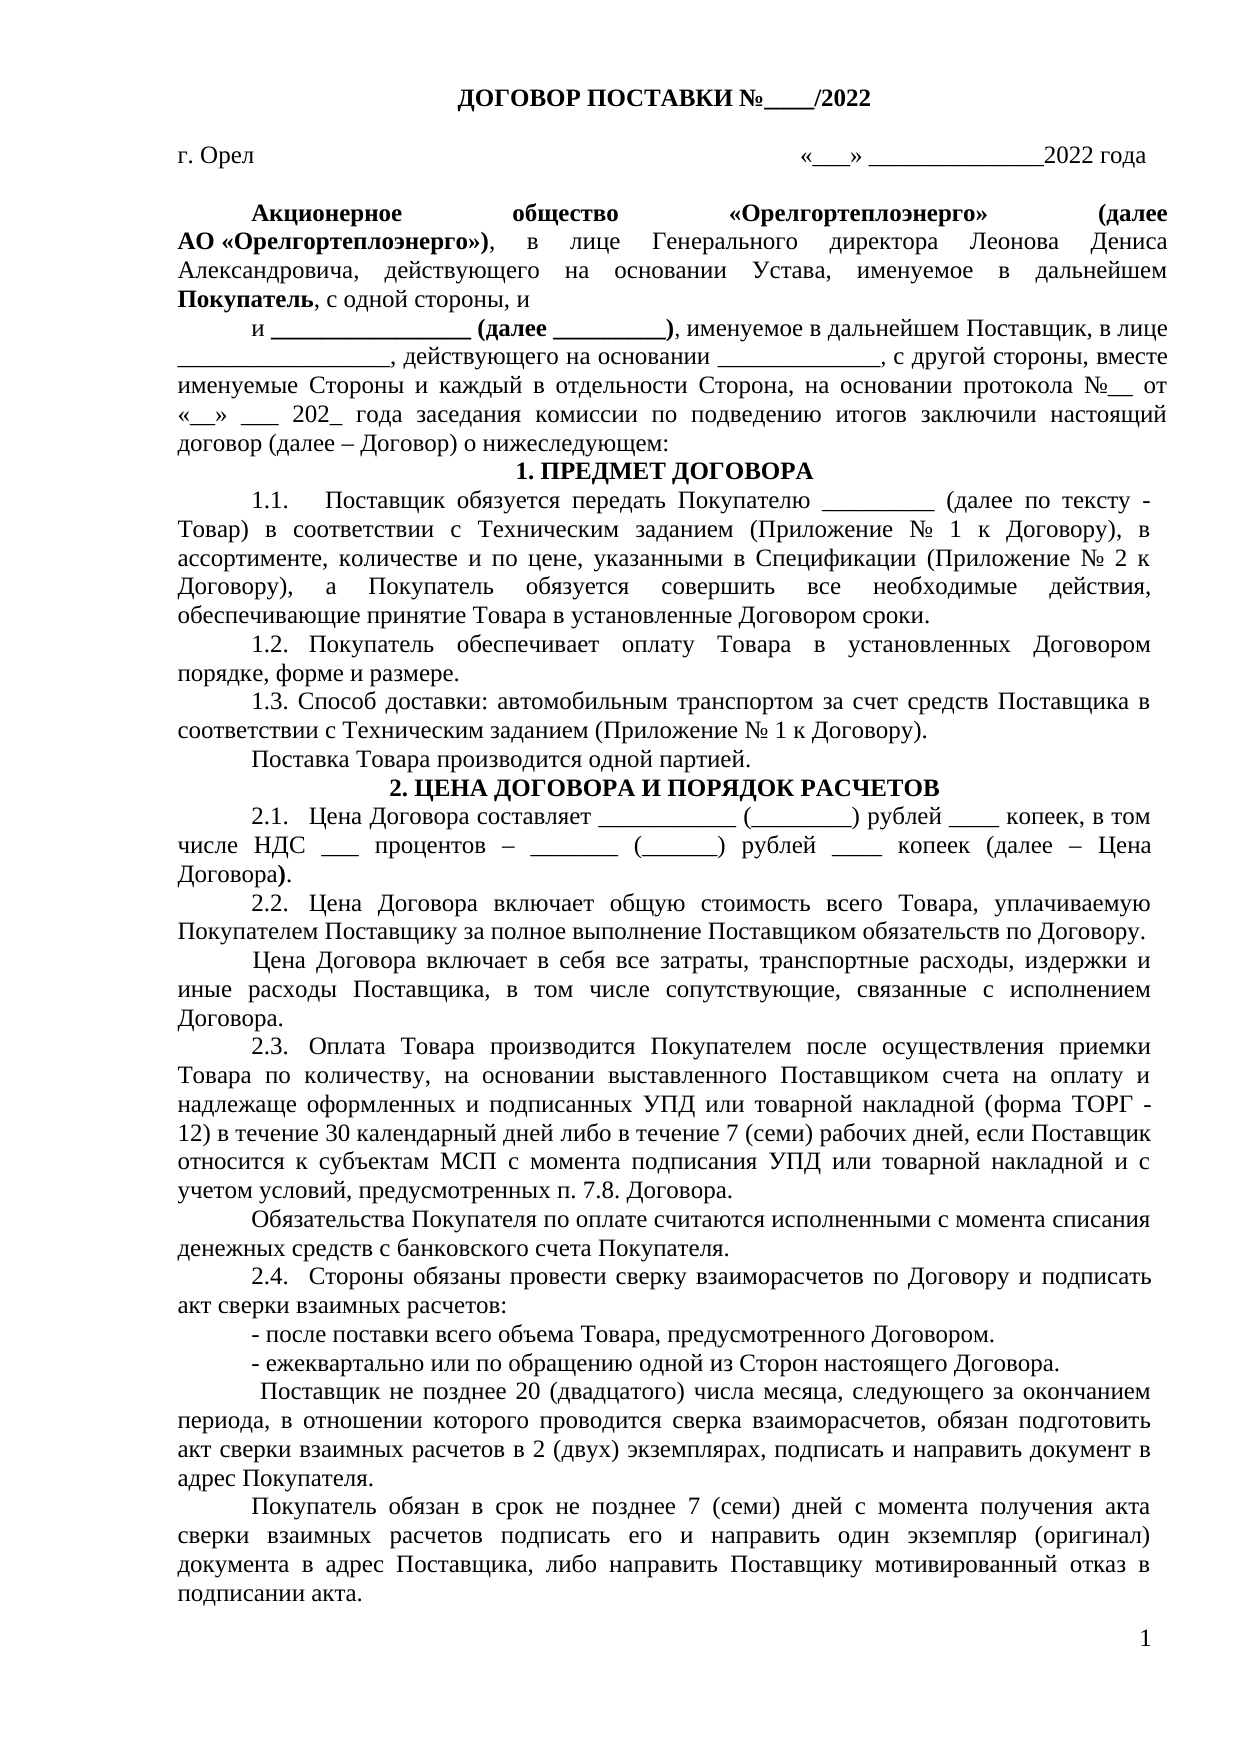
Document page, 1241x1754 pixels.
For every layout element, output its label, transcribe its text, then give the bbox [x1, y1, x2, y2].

text Акционерное общество «Орелгортеплоэнерго» (далее АО «Орелгортеплоэнерго»), в лице Генерального директора Леонова Дениса Александровича, действующего на основании Устава, именуемое в дальнейшем Покупатель, с одной стороны, и [177, 198, 1168, 313]
list Поставщик обязуется передать Покупателю _________ (далее по тексту - Товар) в соответствии с Техническим заданием (Приложение № 1 к Договору), в ассортименте, количестве и по цене, указанными в Спецификации (Приложение № 2 к Договору), а Покупатель обязуется совершить все необходимые действия, обеспечивающие принятие Товара в установленные Договором сроки. [177, 485, 1152, 629]
list Покупатель обеспечивает оплату Товара в установленных Договором порядке, форме и размере. [177, 629, 1152, 686]
text Цена Договора включает в себя все затраты, транспортные расходы, издержки и иные расходы Поставщика, в том числе сопутствующие, связанные с исполнением Договора. [177, 945, 1152, 1031]
text - после поставки всего объема Товара, предусмотренного Договором. [177, 1319, 1152, 1348]
text Поставщик не позднее 20 (двадцатого) числа месяца, следующего за окончанием периода, в отношении которого проводится сверка взаиморасчетов, обязан подготовить акт сверки взаимных расчетов в 2 (двух) экземплярах, подписать и направить документ в адрес Покупателя. [177, 1376, 1152, 1491]
text - ежеквартально или по обращению одной из Сторон настоящего Договора. [177, 1348, 1152, 1376]
text ДОГОВОР ПОСТАВКИ №____/2022 [177, 83, 1152, 111]
list Цена Договора включает общую стоимость всего Товара, уплачиваемую Покупателем Поставщику за полное выполнение Поставщиком обязательств по Договору. [177, 888, 1152, 945]
text Покупатель обязан в срок не позднее 7 (семи) дней с момента получения акта сверки взаимных расчетов подписать его и направить один экземпляр (оригинал) документа в адрес Поставщика, либо направить Поставщику мотивированный отказ в подписании акта. [177, 1491, 1152, 1606]
text Поставка Товара производится одной партией. [177, 744, 1152, 773]
list Цена Договора составляет ___________ (________) рублей ____ копеек, в том числе НДС ___ процентов – _______ (______) рублей ____ копеек (далее – Цена Договора). [177, 801, 1152, 888]
text и ________________ (далее _________), именуемое в дальнейшем Поставщик, в лице _________________, действующего на основании _____________, с другой стороны, вместе именуемые Стороны и каждый в отдельности Сторона, на основании протокола №__ от «__» ___ 202_ года заседания комиссии по подведению итогов заключили настоящий договор (далее – Договор) о нижеследующем: [177, 313, 1168, 456]
list Стороны обязаны провести сверку взаиморасчетов по Договору и подписать акт сверки взаимных расчетов: [177, 1261, 1152, 1319]
list Оплата Товара производится Покупателем после осуществления приемки Товара по количеству, на основании выставленного Поставщиком счета на оплату и надлежаще оформленных и подписанных УПД или товарной накладной (форма ТОРГ - 12) в течение 30 календарный дней либо в течение 7 (семи) рабочих дней, если Поставщик относится к субъектам МСП с момента подписания УПД или товарной накладной и с учетом условий, предусмотренных п. 7.8. Договора. [177, 1031, 1152, 1204]
text 1. ПРЕДМЕТ ДОГОВОРА [177, 456, 1152, 485]
text 2. ЦЕНА ДОГОВОРА И ПОРЯДОК РАСЧЕТОВ [177, 773, 1152, 801]
text 1.3. Способ доставки: автомобильным транспортом за счет средств Поставщика в соответствии с Техническим заданием (Приложение № 1 к Договору). [177, 686, 1152, 744]
text Обязательства Покупателя по оплате считаются исполненными с момента списания денежных средств с банковского счета Покупателя. [177, 1204, 1152, 1261]
text г. Орел «___» ______________2022 года [177, 140, 1152, 169]
